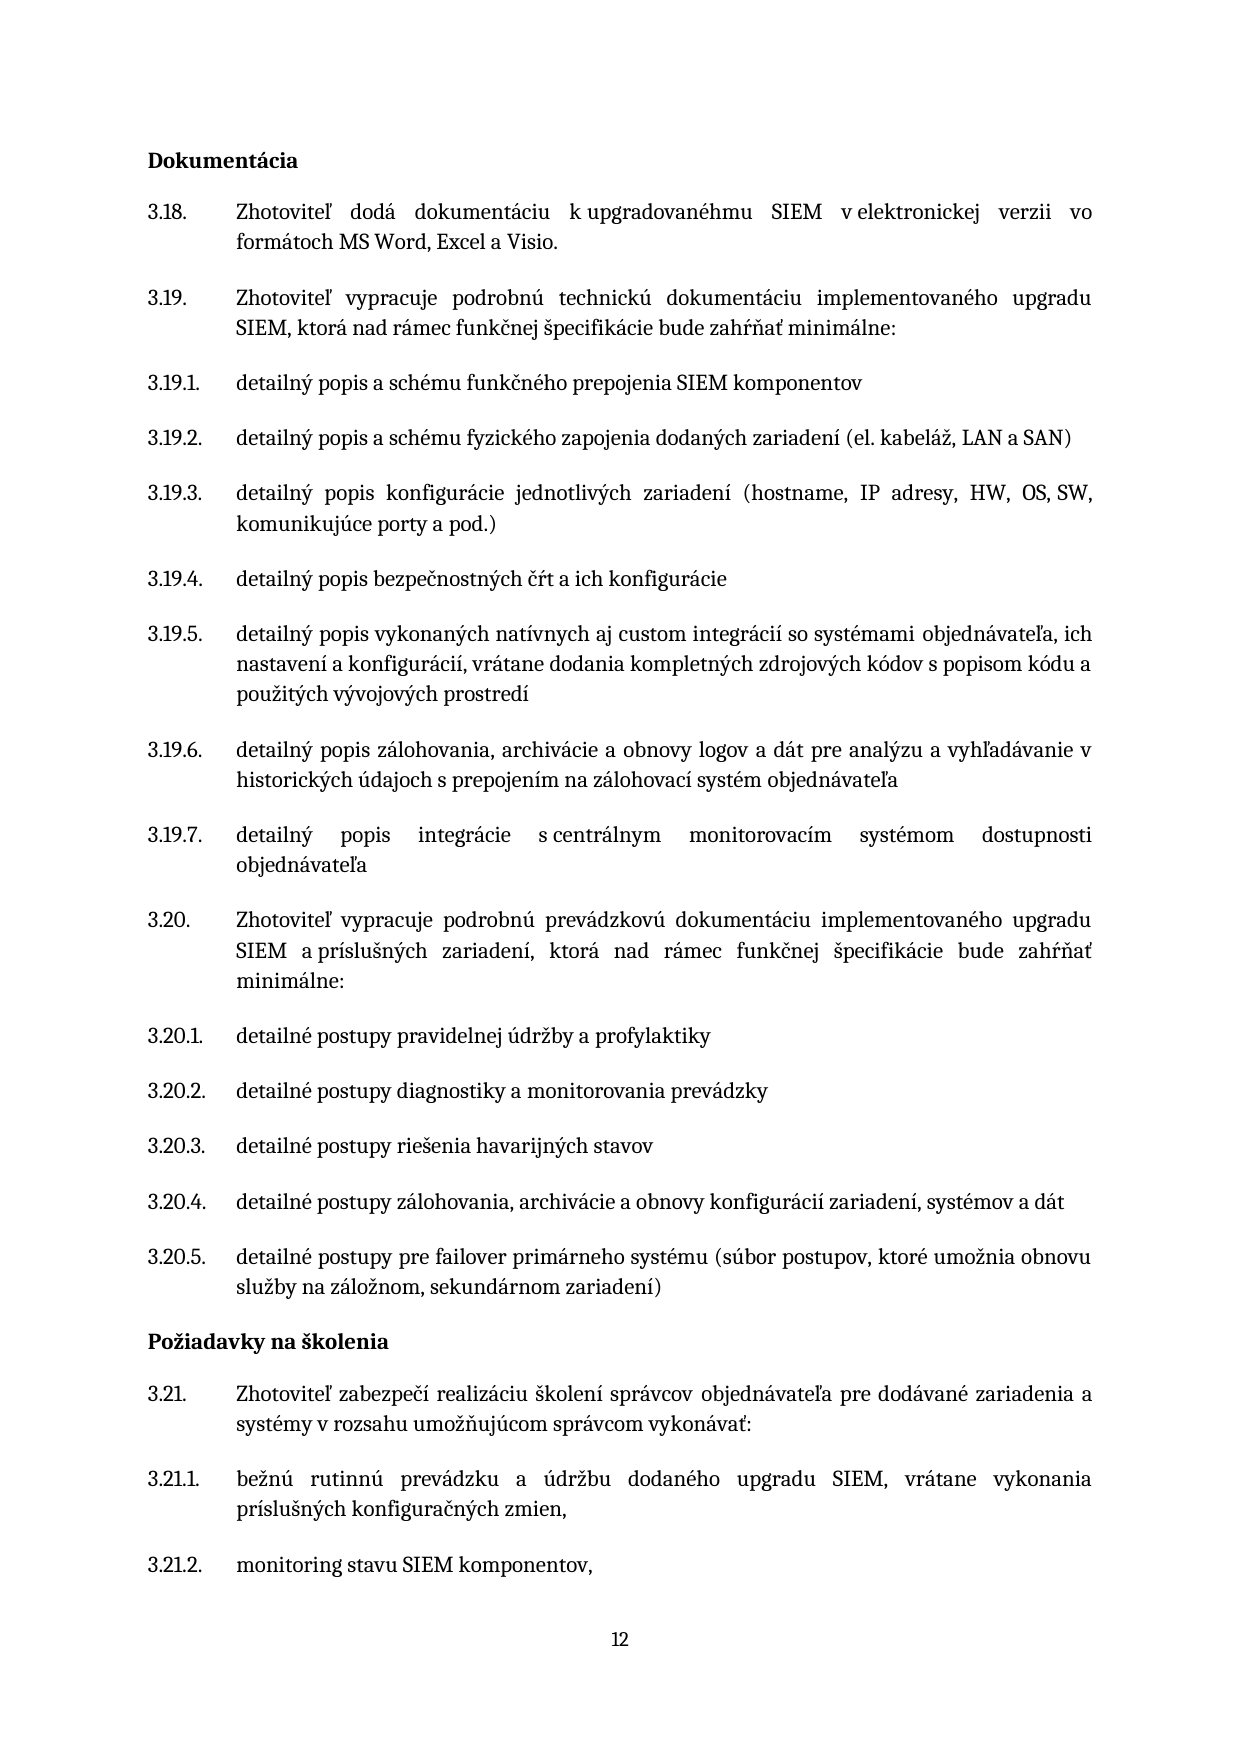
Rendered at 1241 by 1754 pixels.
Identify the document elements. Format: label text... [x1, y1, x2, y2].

list Dokumentácia [148, 148, 1093, 174]
list Zhotoviteľ dodá dokumentáciu k upgradovanéhmu SIEM v elektronickej verzii vo formátoch MS Word, Excel a Visio. [148, 199, 1093, 256]
list Požiadavky na školenia [148, 1329, 1093, 1356]
list detailný popis a schému fyzického zapojenia dodaných zariadení (el. kabeláž, LAN a SAN) [148, 425, 1093, 451]
list detailný popis konfigurácie jednotlivých zariadení (hostname, IP adresy, HW, OS, SW, komunikujúce porty a pod.) [148, 480, 1093, 537]
list detailný popis zálohovania, archivácie a obnovy logov a dát pre analýzu a vyhľadávanie v historických údajoch s prepojením na zálohovací systém objednávateľa [148, 736, 1093, 793]
list Zhotoviteľ vypracuje podrobnú technickú dokumentáciu implementovaného upgradu SIEM, ktorá nad rámec funkčnej špecifikácie bude zahŕňať minimálne: [148, 284, 1093, 341]
list bežnú rutinnú prevádzku a údržbu dodaného upgradu SIEM, vrátane vykonania príslušných konfiguračných zmien, [148, 1466, 1093, 1522]
list detailné postupy riešenia havarijných stavov [148, 1133, 1093, 1160]
list detailný popis bezpečnostných čŕt a ich konfigurácie [148, 566, 1093, 592]
list monitoring stavu SIEM komponentov, [148, 1551, 1093, 1578]
list detailné postupy diagnostiky a monitorovania prevádzky [148, 1078, 1093, 1104]
list detailné postupy pre failover primárneho systému (súbor postupov, ktoré umožnia obnovu služby na záložnom, sekundárnom zariadení) [148, 1244, 1093, 1300]
list detailný popis vykonaných natívnych aj custom integrácií so systémami objednávateľa, ich nastavení a konfigurácií, vrátane dodania kompletných zdrojových kódov s popisom kódu a použitých vývojových prostredí [148, 621, 1093, 708]
list Zhotoviteľ vypracuje podrobnú prevádzkovú dokumentáciu implementovaného upgradu SIEM a príslušných zariadení, ktorá nad rámec funkčnej špecifikácie bude zahŕňať minimálne: [148, 907, 1093, 994]
list Zhotoviteľ zabezpečí realizáciu školení správcov objednávateľa pre dodávané zariadenia a systémy v rozsahu umožňujúcom správcom vykonávať: [148, 1381, 1093, 1437]
list detailné postupy pravidelnej údržby a profylaktiky [148, 1023, 1093, 1049]
list detailný popis integrácie s centrálnym monitorovacím systémom dostupnosti objednávateľa [148, 822, 1093, 878]
list detailný popis a schému funkčného prepojenia SIEM komponentov [148, 370, 1093, 396]
list detailné postupy zálohovania, archivácie a obnovy konfigurácií zariadení, systémov a dát [148, 1188, 1093, 1215]
